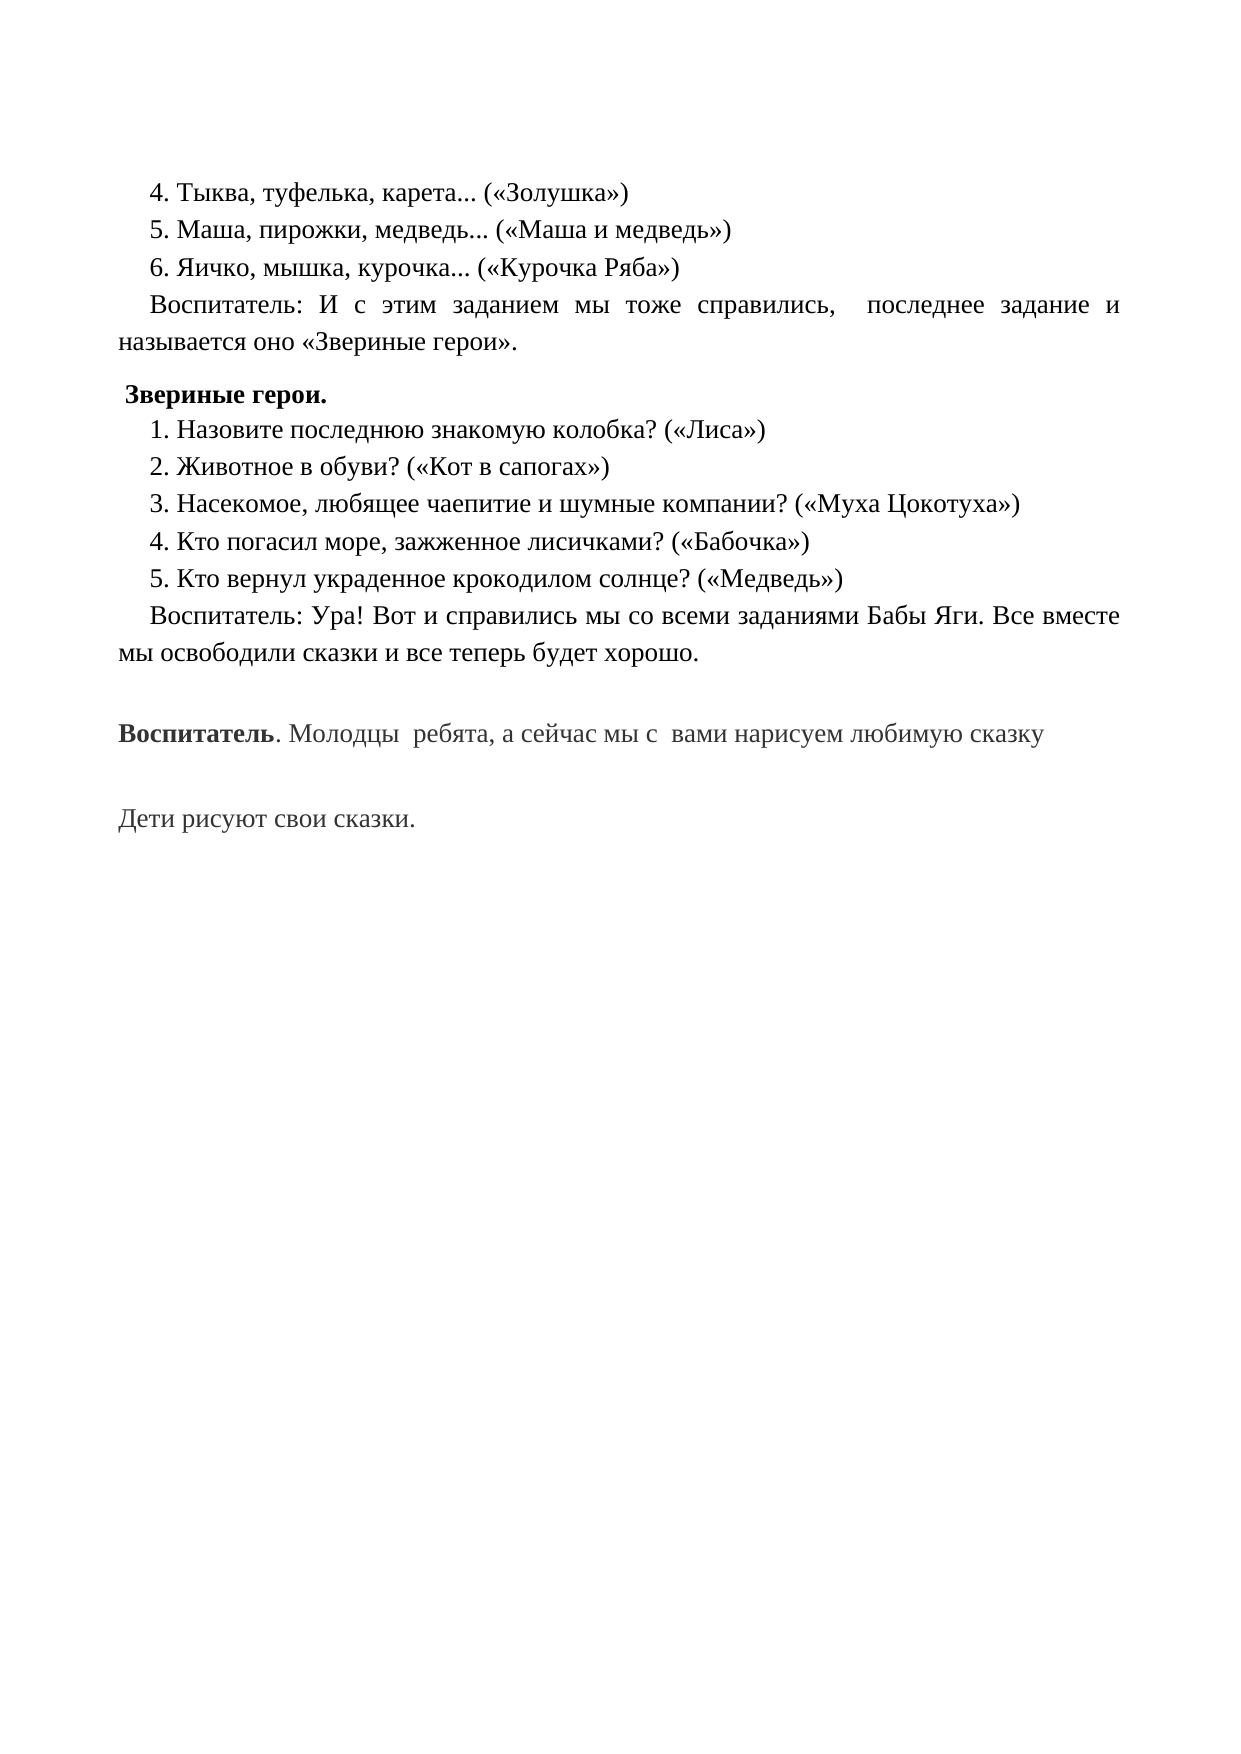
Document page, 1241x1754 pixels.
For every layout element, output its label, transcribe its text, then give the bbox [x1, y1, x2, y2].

text 5. Маша, пирожки, медведь... («Маша и медведь») [118, 214, 1122, 245]
text Воспитатель: Ура! Вот и справились мы со всеми заданиями Бабы Яги. Все вместе мы освободили сказки и все теперь будет хорошо. [118, 599, 1122, 668]
text 2. Животное в обуви? («Кот в сапогах») [118, 450, 1122, 481]
text 4. Тыква, туфелька, карета... («Золушка») [118, 176, 1122, 207]
text Дети рисуют свои сказки. [118, 802, 1122, 833]
text 3. Насекомое, любящее чаепитие и шумные компании? («Муха Цокотуха») [118, 487, 1122, 518]
text 4. Кто погасил море, зажженное лисичками? («Бабочка») [118, 524, 1122, 556]
text Воспитатель: И с этим заданием мы тоже справились, последнее задание и называется оно «Звериные герои». [118, 288, 1122, 357]
text 6. Яичко, мышка, курочка... («Курочка Ряба») [118, 251, 1122, 282]
text 1. Назовите последнюю знакомую колобка? («Лиса») [118, 413, 1122, 444]
text 5. Кто вернул украденное крокодилом солнце? («Медведь») [118, 562, 1122, 593]
subtitle Звериные герои. [118, 378, 1122, 409]
text Воспитатель. Молодцы ребята, а сейчас мы с вами нарисуем любимую сказку [118, 717, 1122, 748]
